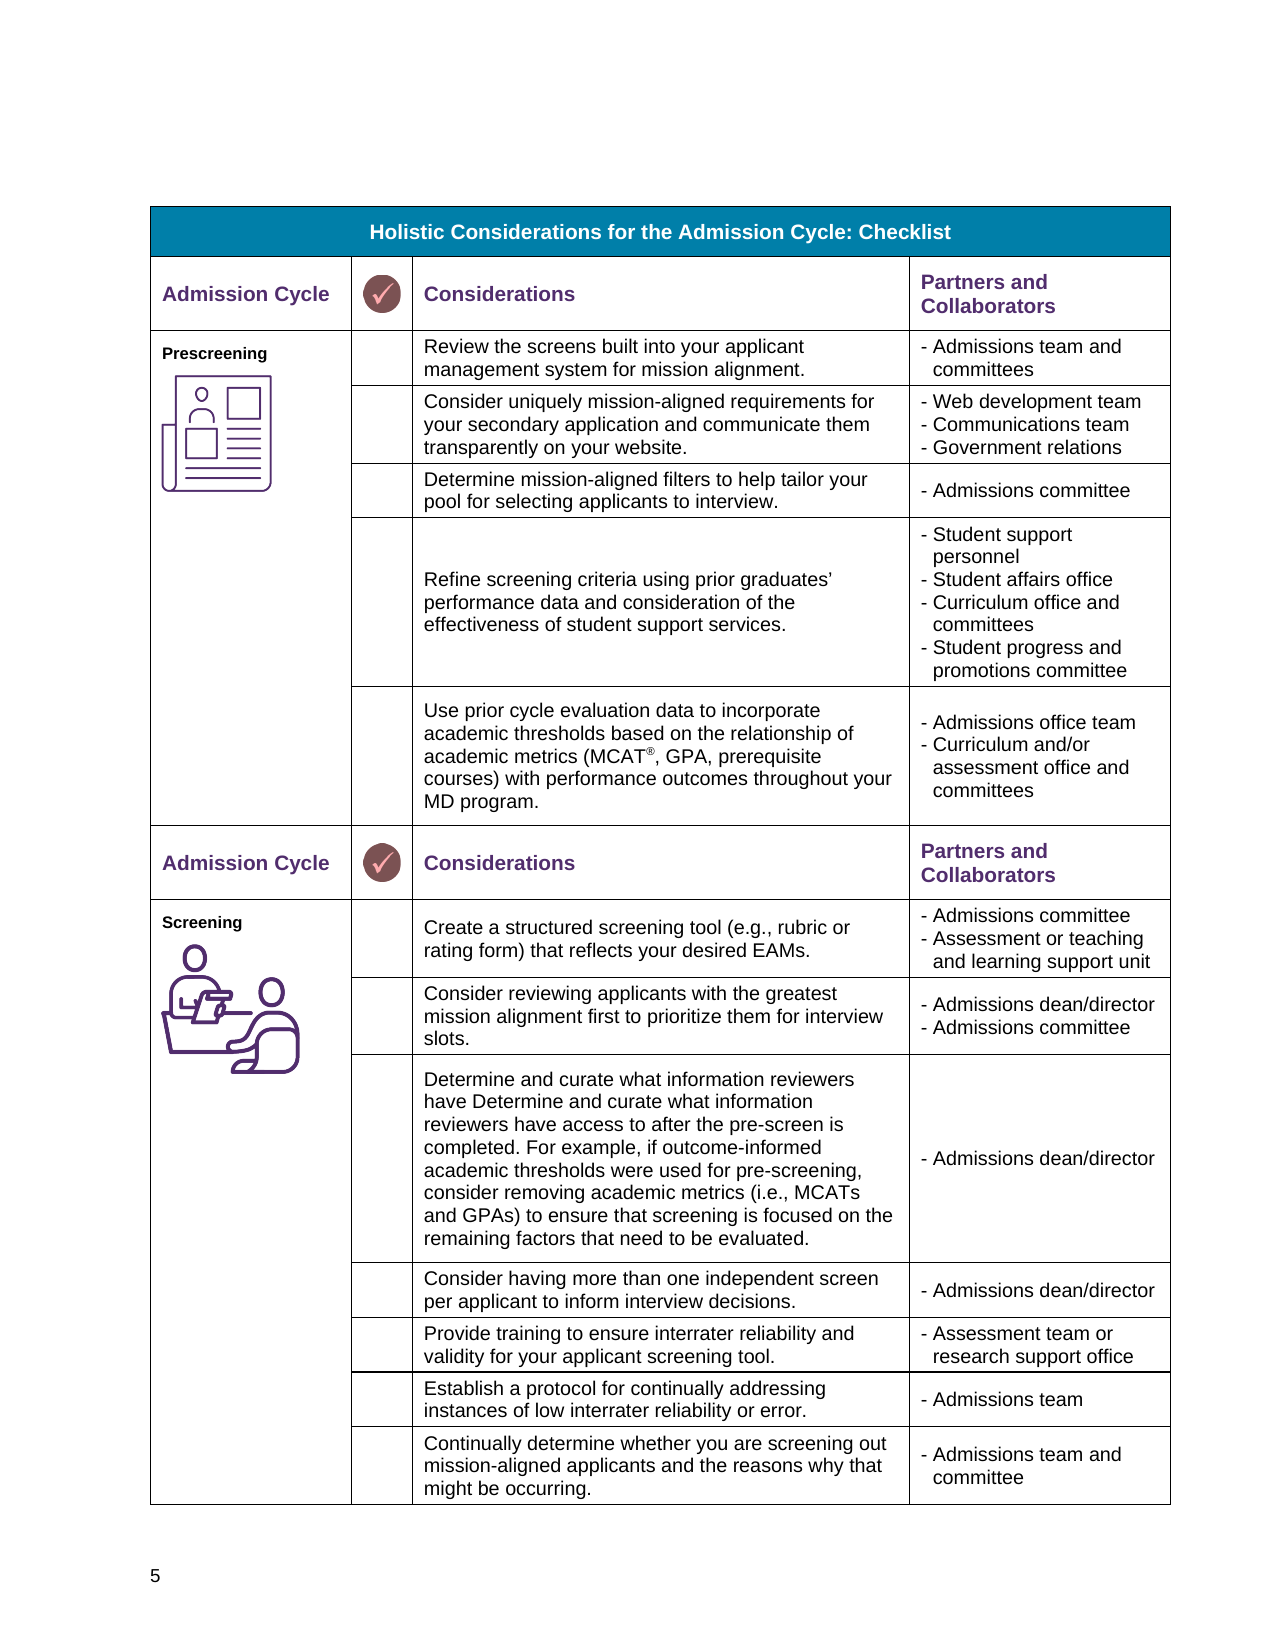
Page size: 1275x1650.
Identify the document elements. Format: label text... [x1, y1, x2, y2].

table_cell Admissions committee [910, 464, 1170, 517]
table_cell Determine mission-aligned filters to help tailor your pool for selecting applicants to interview. [413, 464, 909, 517]
table_cell [352, 257, 412, 330]
table_cell Web development team Communications team Government relations [910, 386, 1170, 462]
table_cell Assessment team or research support office [910, 1318, 1170, 1371]
picture [161, 375, 272, 492]
table_cell [352, 1373, 412, 1426]
table_cell Provide training to ensure interrater reliability and validity for your applicant screening tool. [413, 1318, 909, 1371]
table_cell Create a structured screening tool (e.g., rubric or rating form) that reflects your desired EAMs. [413, 900, 909, 977]
table_cell Consider reviewing applicants with the greatest mission alignment first to prioritize them for interview slots. [413, 978, 909, 1054]
table_cell Admissions office team Curriculum and/or assessment office and committees [910, 687, 1170, 825]
table_cell [352, 331, 412, 385]
table_cell Considerations [413, 826, 909, 899]
table_cell Admissions team and committees [910, 331, 1170, 385]
table_cell Continually determine whether you are screening out mission-aligned applicants and the reasons why that might be occurring. [413, 1427, 909, 1504]
table_cell Consider having more than one independent screen per applicant to inform interview decisions. [413, 1263, 909, 1317]
table_header Holistic Considerations for the Admission Cycle: Checklist [151, 207, 1170, 256]
table_cell [352, 1055, 412, 1262]
table_cell Admissions team and committee [910, 1427, 1170, 1504]
table_cell [352, 978, 412, 1054]
table_cell [352, 518, 412, 686]
table_cell Admissions dean/director [910, 1055, 1170, 1262]
table_cell Refine screening criteria using prior graduates’ performance data and consideration of the effectiveness of student support services. [413, 518, 909, 686]
table_cell [352, 464, 412, 517]
table_cell Admissions dean/director Admissions committee [910, 978, 1170, 1054]
table_cell [352, 1263, 412, 1317]
table_cell Partners and Collaborators [910, 257, 1170, 330]
table_cell Determine and curate what information reviewers have Determine and curate what information reviewers have access to after the pre-screen is completed. For example, if outcome-informed academic thresholds were used for pre-screening, consider removing academic metrics (i.e., MCATs and GPAs) to ensure that screening is focused on the remaining factors that need to be evaluated. [413, 1055, 909, 1262]
table_cell [352, 1318, 412, 1371]
table_cell Partners and Collaborators [910, 826, 1170, 899]
table_cell Consider uniquely mission-aligned requirements for your secondary application and communicate them transparently on your website. [413, 386, 909, 462]
table_cell [352, 687, 412, 825]
table_cell Admissions dean/director [910, 1263, 1170, 1317]
table_cell Student support personnel Student affairs office Curriculum office and committees Student progress and promotions committee [910, 518, 1170, 686]
table_cell Admission Cycle [151, 257, 351, 330]
table_cell Review the screens built into your applicant management system for mission alignment. [413, 331, 909, 385]
table_cell Admissions committee Assessment or teaching and learning support unit [910, 900, 1170, 977]
table_cell [352, 826, 412, 899]
table_cell [352, 1427, 412, 1504]
table_cell Admission Cycle [151, 826, 351, 899]
table_cell [352, 386, 412, 462]
table_cell Considerations [413, 257, 909, 330]
table_cell Establish a protocol for continually addressing instances of low interrater reliability or error. [413, 1373, 909, 1426]
table_cell Admissions team [910, 1373, 1170, 1426]
table_cell Screening [151, 900, 351, 1504]
picture [161, 944, 300, 1074]
table_cell [352, 900, 412, 977]
table_cell Prescreening [151, 331, 351, 825]
table_cell Use prior cycle evaluation data to incorporate academic thresholds based on the relationship of academic metrics (MCAT®, GPA, prerequisite courses) with performance outcomes throughout your MD program. [413, 687, 909, 825]
